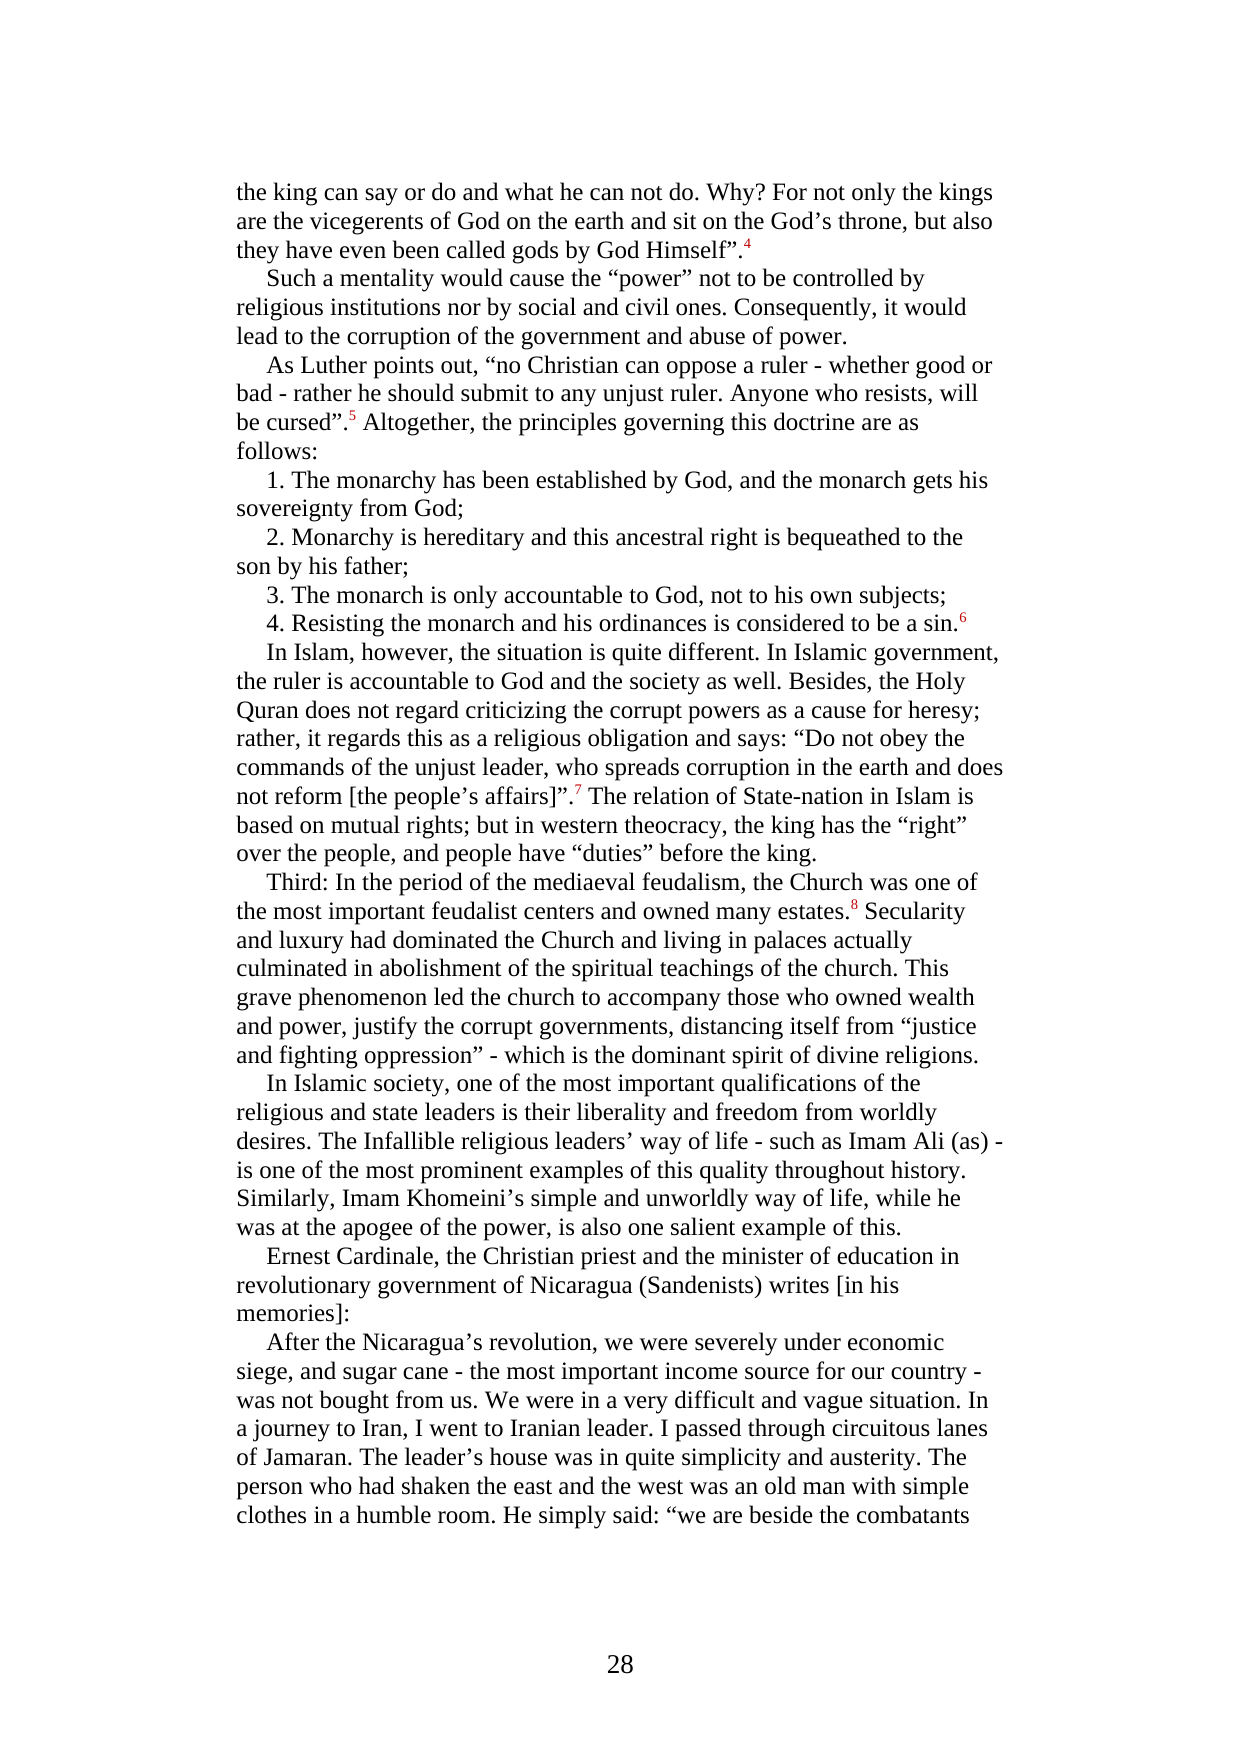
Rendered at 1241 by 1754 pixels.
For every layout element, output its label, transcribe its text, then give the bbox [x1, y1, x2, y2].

text Third: In the period of the mediaeval feudalism, the Church was one of the most important feudalist centers and owned many estates.8 Secularity and luxury had dominated the Church and living in palaces actually culminated in abolishment of the spiritual teachings of the church. This grave phenomenon led the church to accompany those who owned wealth and power, justify the corrupt governments, distancing itself from “justice and fighting oppression” - which is the dominant spirit of divine religions. [236, 867, 1004, 1068]
text 4. Resisting the monarch and his ordinances is considered to be a sin.6 [236, 608, 1004, 637]
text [236, 177, 1004, 263]
text Such a mentality would cause the “power” not to be controlled by religious institutions nor by social and civil ones. Consequently, it would lead to the corruption of the government and abuse of power. [236, 263, 1004, 350]
text 3. The monarch is only accountable to God, not to his own subjects; [236, 580, 1004, 608]
text 1. The monarchy has been established by God, and the monarch gets his sovereignty from God; [236, 465, 1004, 522]
text In Islamic society, one of the most important qualifications of the religious and state leaders is their liberality and freedom from worldly desires. The Infallible religious leaders’ way of life - such as Imam Ali (as) - is one of the most prominent examples of this quality throughout history. Similarly, Imam Khomeini’s simple and unworldly way of life, while he was at the apogee of the power, is also one salient example of this. [236, 1068, 1004, 1241]
text 2. Monarchy is hereditary and this ancestral right is bequeathed to the son by his father; [236, 522, 1004, 580]
text In Islam, however, the situation is quite different. In Islamic government, the ruler is accountable to God and the society as well. Besides, the Holy Quran does not regard criticizing the corrupt powers as a cause for heresy; rather, it regards this as a religious obligation and says: “Do not obey the commands of the unjust leader, who spreads corruption in the earth and does not reform [the people’s affairs]”.7 The relation of State-nation in Islam is based on mutual rights; but in western theocracy, the king has the “right” over the people, and people have “duties” before the king. [236, 637, 1004, 867]
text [236, 1327, 1004, 1528]
text Ernest Cardinale, the Christian priest and the minister of education in revolutionary government of Nicaragua (Sandenists) writes [in his memories]: [236, 1241, 1004, 1327]
text As Luther points out, “no Christian can oppose a ruler - whether good or bad - rather he should submit to any unjust ruler. Anyone who resists, will be cursed”.5 Altogether, the principles governing this doctrine are as follows: [236, 350, 1004, 465]
